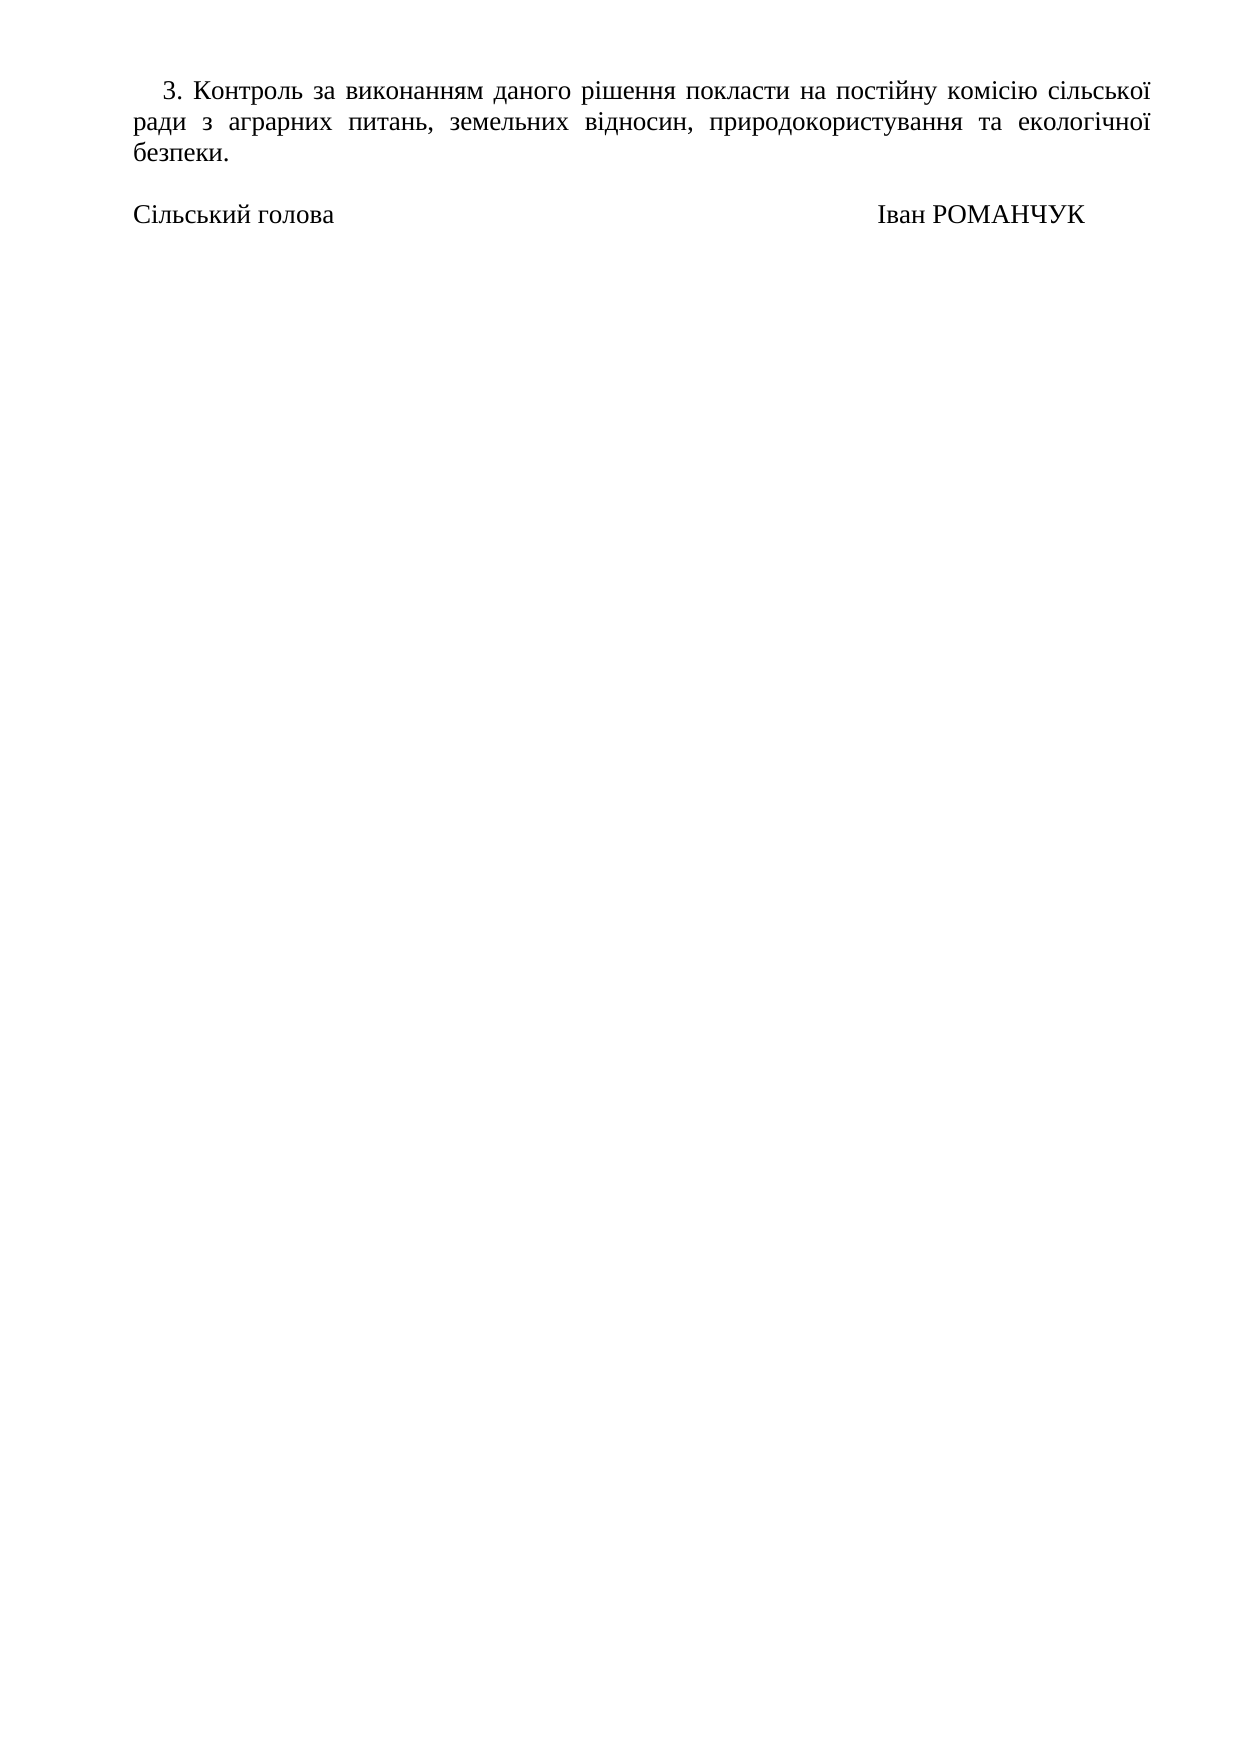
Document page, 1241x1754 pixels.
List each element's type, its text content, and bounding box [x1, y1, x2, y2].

text 3. Контроль за виконанням даного рішення покласти на постійну комісію сільської ради з аграрних питань, земельних відносин, природокористування та екологічної безпеки. [133, 74, 1152, 167]
text Сільський голова Іван РОМАНЧУК [133, 198, 1152, 229]
